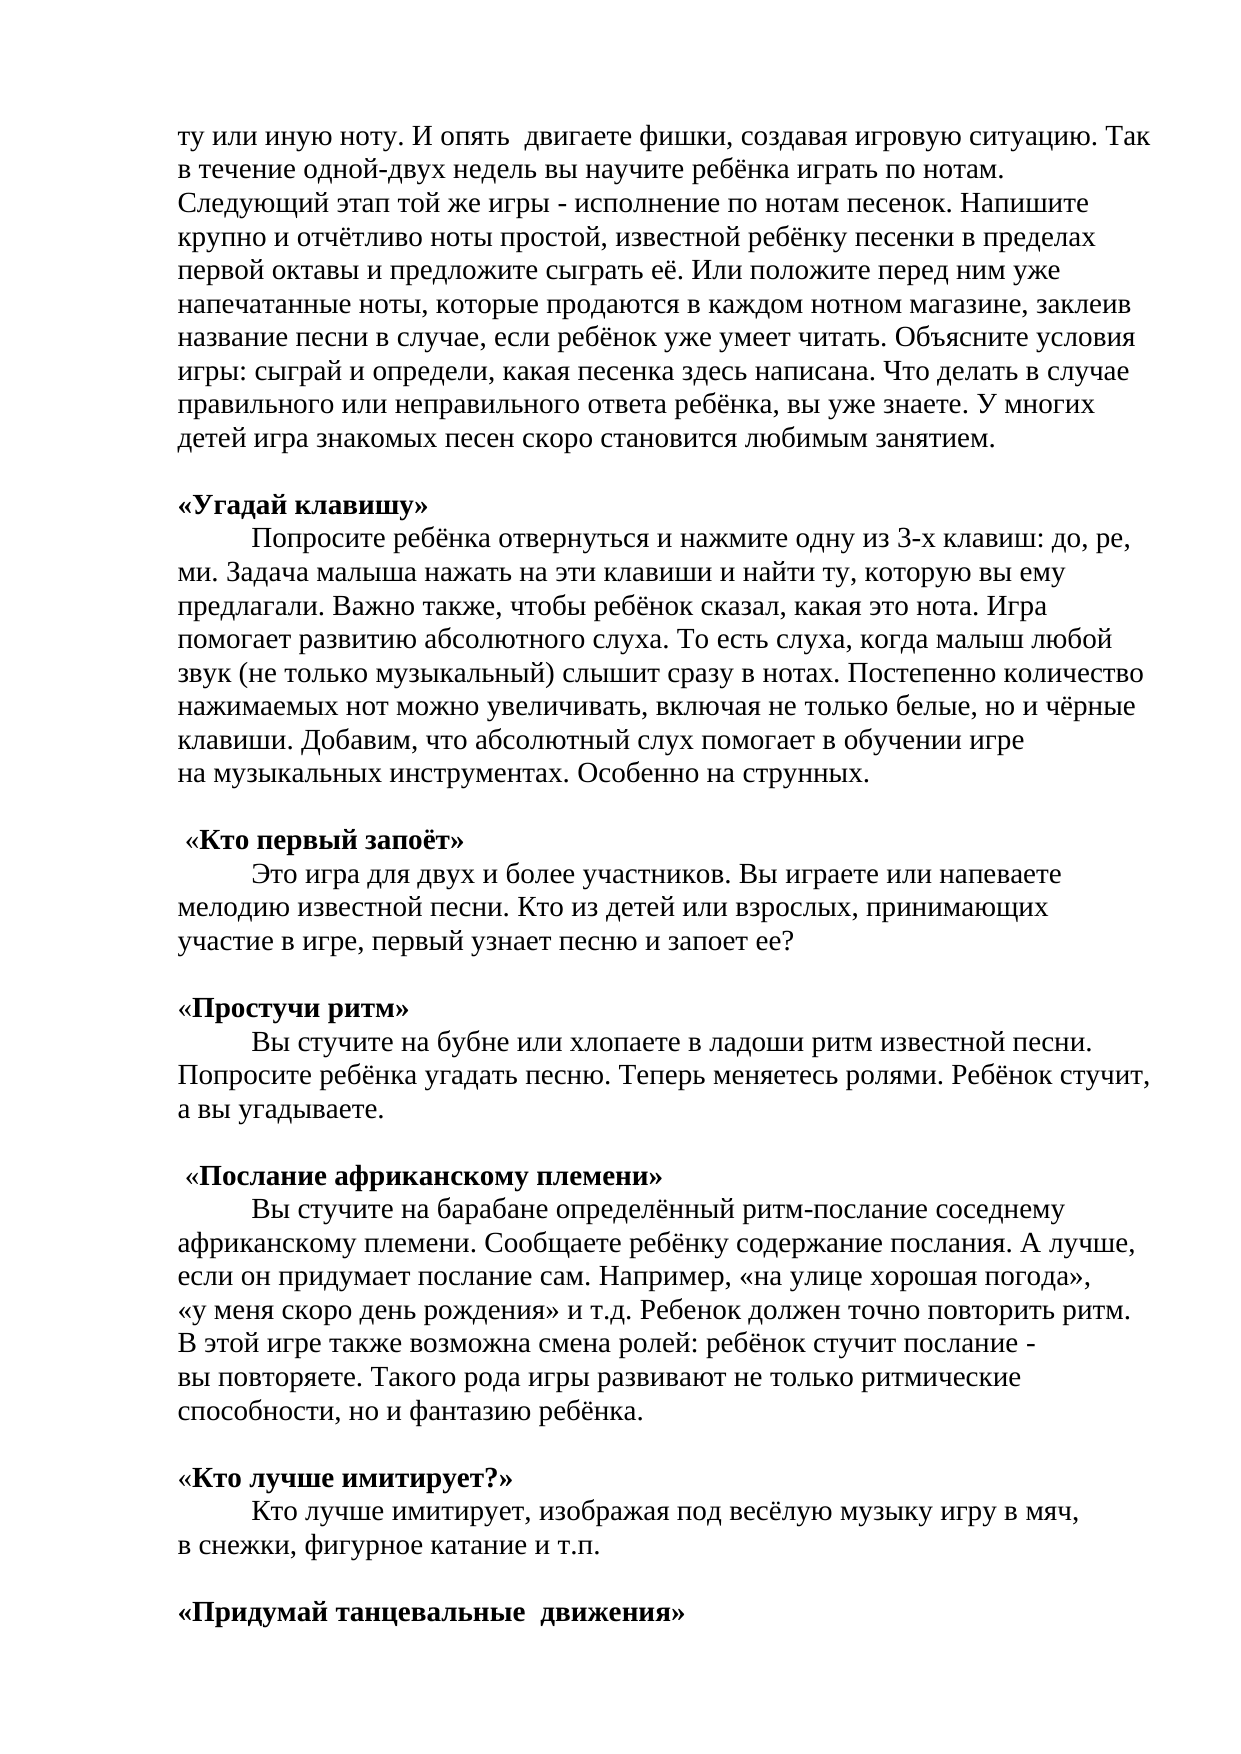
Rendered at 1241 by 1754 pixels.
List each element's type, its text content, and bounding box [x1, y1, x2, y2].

text «Послание африканскому племени» [177, 1158, 1152, 1191]
text Попросите ребёнка отвернуться и нажмите одну из 3-х клавиш: до, ре, ми. Задача малыша нажать на эти клавиши и найти ту, которую вы ему предлагали. Важно также, чтобы ребёнок сказал, какая это нота. Игра помогает развитию абсолютного слуха. То есть слуха, когда малыш любой звук (не только музыкальный) слышит сразу в нотах. Постепенно количество нажимаемых нот можно увеличивать, включая не только белые, но и чёрные клавиши. Добавим, что абсолютный слух помогает в обучении игре на музыкальных инструментах. Особенно на струнных. [177, 521, 1152, 789]
text «Простучи ритм» [177, 990, 1152, 1024]
text «Кто лучше имитирует?» [177, 1460, 1152, 1493]
text «Придумай танцевальные движения» [177, 1594, 1152, 1627]
text Кто лучше имитирует, изображая под весёлую музыку игру в мяч, в снежки, фигурное катание и т.п. [177, 1493, 1152, 1560]
text Вы стучите на бубне или хлопаете в ладоши ритм известной песни. Попросите ребёнка угадать песню. Теперь меняетесь ролями. Ребёнок стучит, а вы угадываете. [177, 1024, 1152, 1124]
text Вы стучите на барабане определённый ритм-послание соседнему африканскому племени. Сообщаете ребёнку содержание послания. А лучше, если он придумает послание сам. Например, «на улице хорошая погода», «у меня скоро день рождения» и т.д. Ребенок должен точно повторить ритм. В этой игре также возможна смена ролей: ребёнок стучит послание -вы повторяете. Такого рода игры развивают не только ритмические способности, но и фантазию ребёнка. [177, 1191, 1152, 1426]
text «Кто первый запоёт» [177, 822, 1152, 856]
text «Угадай клавишу» [177, 487, 1152, 521]
text Это игра для двух и более участников. Вы играете или напеваете мелодию известной песни. Кто из детей или взрослых, принимающих участие в игре, первый узнает песню и запоет ее? [177, 856, 1152, 957]
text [177, 118, 1152, 453]
